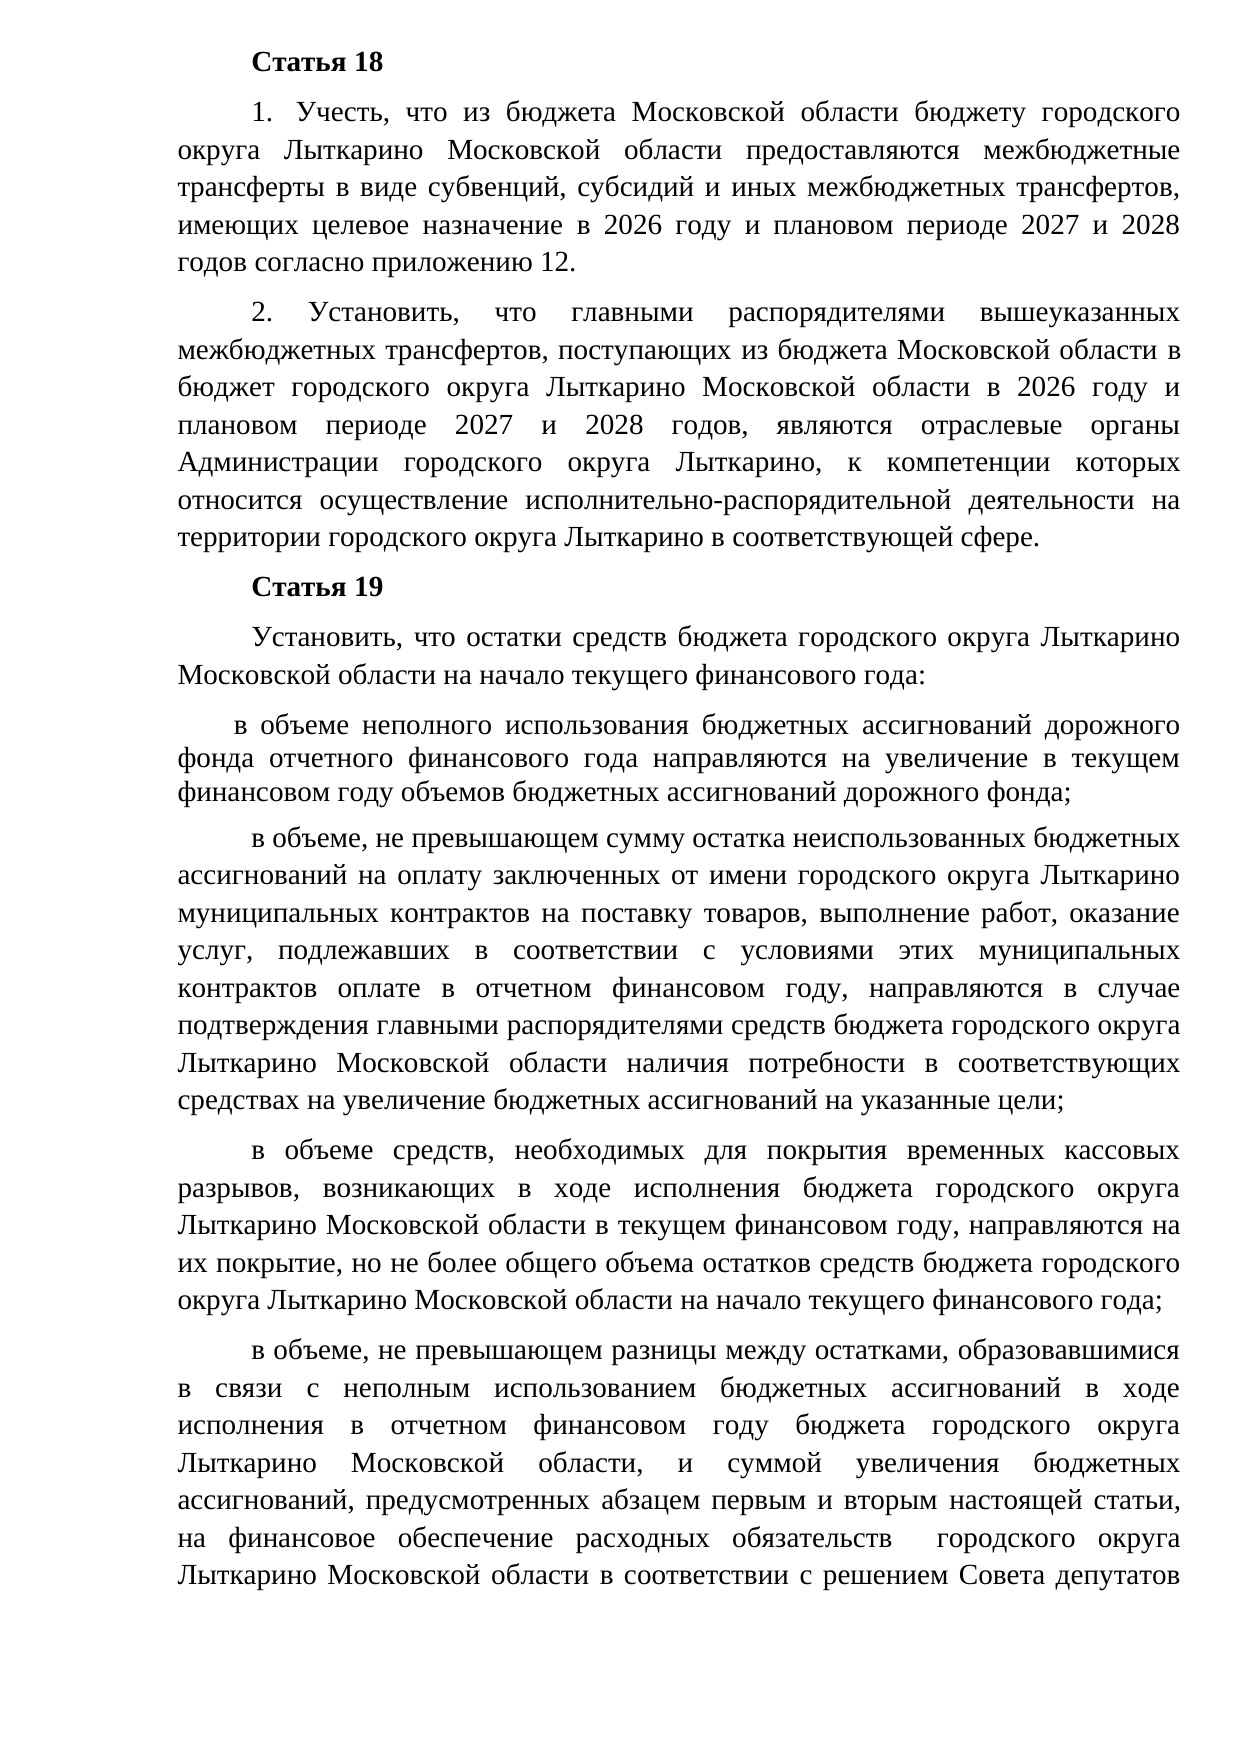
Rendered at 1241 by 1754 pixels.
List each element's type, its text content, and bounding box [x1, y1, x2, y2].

text Статья 18 [177, 44, 1181, 78]
text в объеме средств, необходимых для покрытия временных кассовых разрывов, возникающих в ходе исполнения бюджета городского округа Лыткарино Московской области в текущем финансовом году, направляются на их покрытие, но не более общего объема остатков средств бюджета городского округа Лыткарино Московской области на начало текущего финансового года; [177, 1132, 1181, 1316]
text в объеме, не превышающем сумму остатка неиспользованных бюджетных ассигнований на оплату заключенных от имени городского округа Лыткарино муниципальных контрактов на поставку товаров, выполнение работ, оказание услуг, подлежавших в соответствии с условиями этих муниципальных контрактов оплате в отчетном финансовом году, направляются в случае подтверждения главными распорядителями средств бюджета городского округа Лыткарино Московской области наличия потребности в соответствующих средствах на увеличение бюджетных ассигнований на указанные цели; [177, 820, 1181, 1116]
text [177, 1332, 1181, 1591]
text Установить, что остатки средств бюджета городского округа Лыткарино Московской области на начало текущего финансового года: [177, 619, 1181, 690]
list Учесть, что из бюджета Московской области бюджету городского округа Лыткарино Московской области предоставляются межбюджетные трансферты в виде субвенций, субсидий и иных межбюджетных трансфертов, имеющих целевое назначение в 2026 году и плановом периоде 2027 и 2028 годов согласно приложению 12. [177, 94, 1181, 278]
text Статья 19 [177, 569, 1181, 603]
text 2. Установить, что главными распорядителями вышеуказанных межбюджетных трансфертов, поступающих из бюджета Московской области в бюджет городского округа Лыткарино Московской области в 2026 году и плановом периоде 2027 и 2028 годов, являются отраслевые органы Администрации городского округа Лыткарино, к компетенции которых относится осуществление исполнительно-распорядительной деятельности на территории городского округа Лыткарино в соответствующей сфере. [177, 294, 1181, 553]
text в объеме неполного использования бюджетных ассигнований дорожного фонда отчетного финансового года направляются на увеличение в текущем финансовом году объемов бюджетных ассигнований дорожного фонда; [177, 707, 1181, 807]
